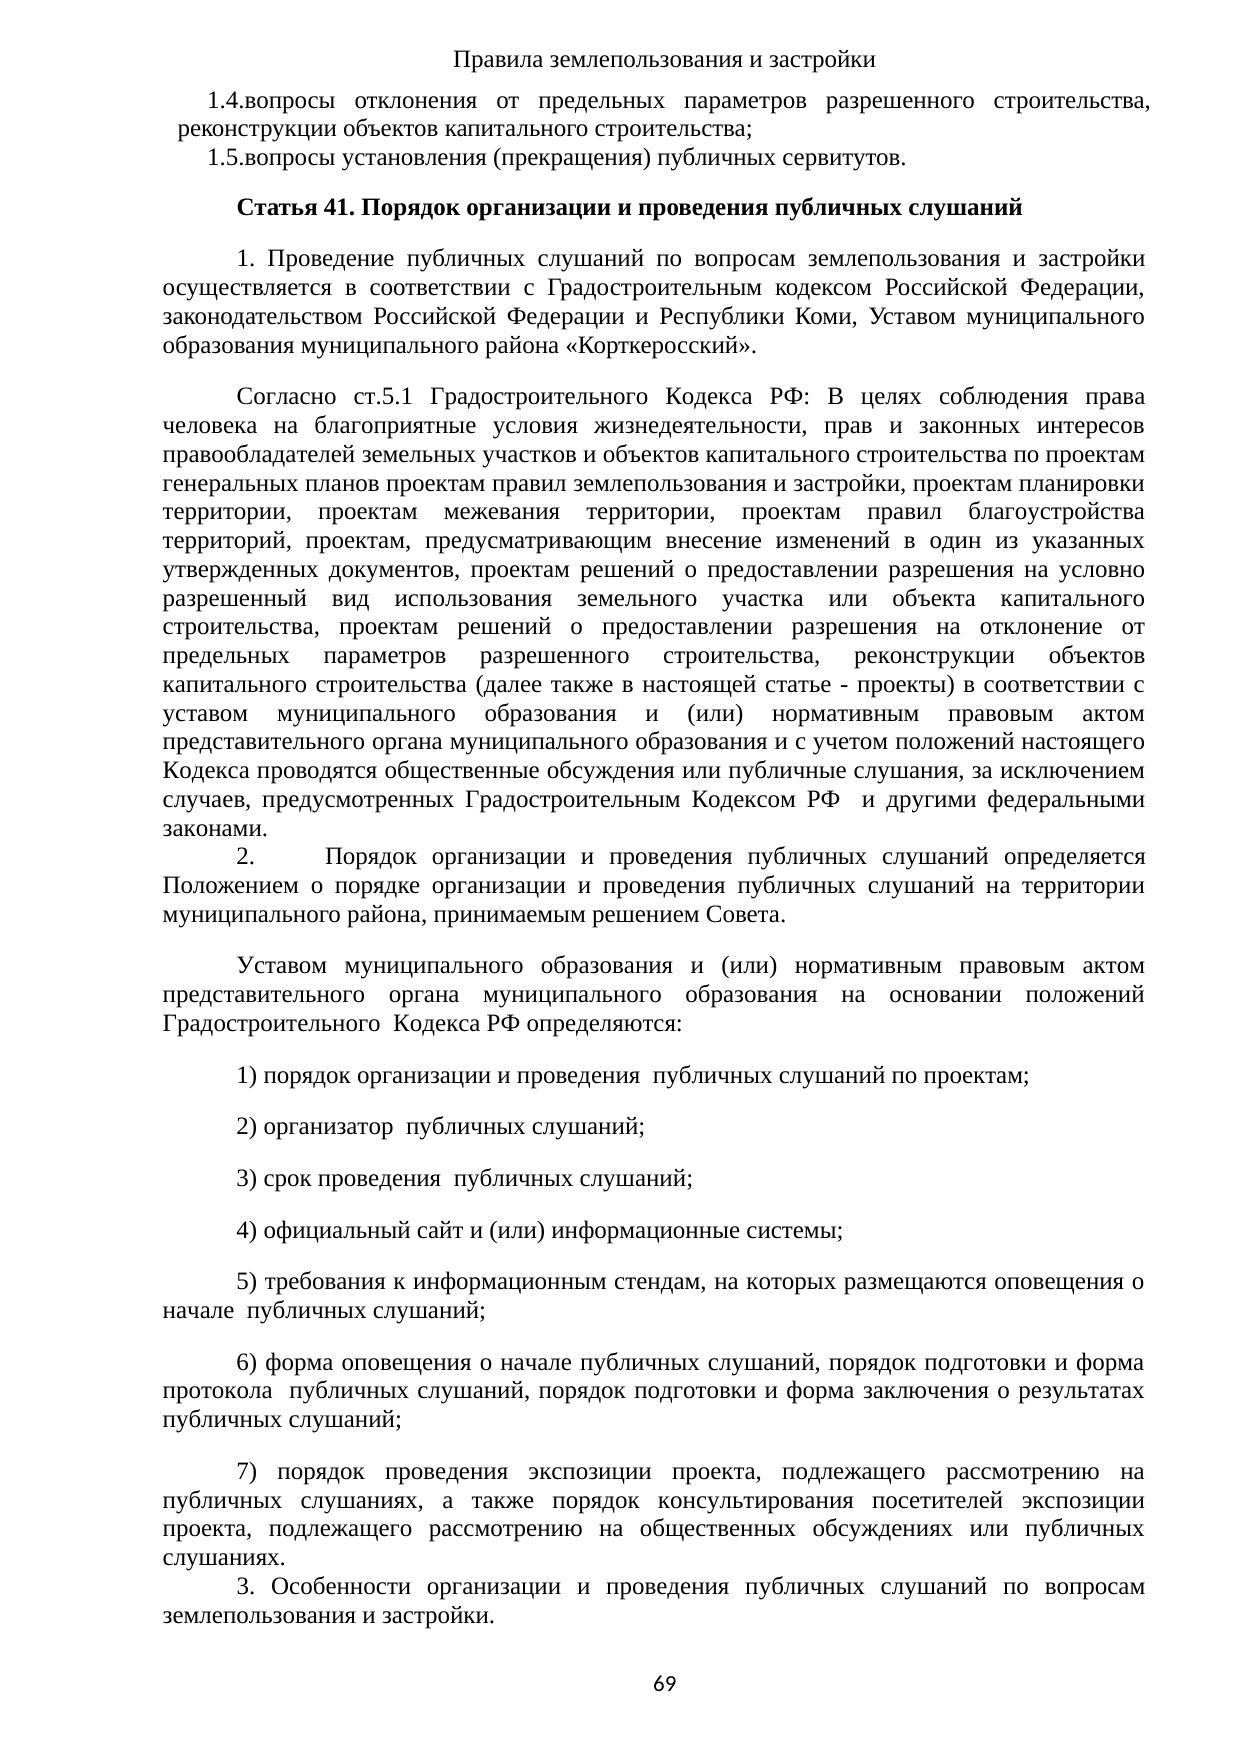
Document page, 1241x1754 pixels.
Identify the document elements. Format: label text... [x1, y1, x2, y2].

text Согласно ст.5.1 Градостроительного Кодекса РФ: В целях соблюдения права человека на благоприятные условия жизнедеятельности, прав и законных интересов правообладателей земельных участков и объектов капитального строительства по проектам генеральных планов проектам правил землепользования и застройки, проектам планировки территории, проектам межевания территории, проектам правил благоустройства территорий, проектам, предусматривающим внесение изменений в один из указанных утвержденных документов, проектам решений о предоставлении разрешения на условно разрешенный вид использования земельного участка или объекта капитального строительства, проектам решений о предоставлении разрешения на отклонение от предельных параметров разрешенного строительства, реконструкции объектов капитального строительства (далее также в настоящей статье - проекты) в соответствии с уставом муниципального образования и (или) нормативным правовым актом представительного органа муниципального образования и с учетом положений настоящего Кодекса проводятся общественные обсуждения или публичные слушания, за исключением случаев, предусмотренных Градостроительным Кодексом РФ и другими федеральными законами. [162, 381, 1146, 841]
text 4) официальный сайт и (или) информационные системы; [162, 1215, 1146, 1243]
text 1. Проведение публичных слушаний по вопросам землепользования и застройки осуществляется в соответствии с Градостроительным кодексом Российской Федерации, законодательством Российской Федерации и Республики Коми, Уставом муниципального образования муниципального района «Корткеросский». [162, 243, 1146, 358]
text 2) организатор публичных слушаний; [162, 1111, 1146, 1140]
list Порядок организации и проведения публичных слушаний определяется Положением о порядке организации и проведения публичных слушаний на территории муниципального района, принимаемым решением Совета. [162, 841, 1146, 928]
text 5) требования к информационным стендам, на которых размещаются оповещения о начале публичных слушаний; [162, 1266, 1146, 1324]
text 3) срок проведения публичных слушаний; [162, 1163, 1146, 1192]
text Уставом муниципального образования и (или) нормативным правовым актом представительного органа муниципального образования на основании положений Градостроительного Кодекса РФ определяются: [162, 951, 1146, 1037]
text 1.4.вопросы отклонения от предельных параметров разрешенного строительства, реконструкции объектов капитального строительства; [177, 85, 1152, 142]
text 3. Особенности организации и проведения публичных слушаний по вопросам землепользования и застройки. [162, 1571, 1146, 1628]
text 1) порядок организации и проведения публичных слушаний по проектам; [162, 1060, 1146, 1088]
text 1.5.вопросы установления (прекращения) публичных сервитутов. [177, 142, 1152, 171]
text 6) форма оповещения о начале публичных слушаний, порядок подготовки и форма протокола публичных слушаний, порядок подготовки и форма заключения о результатах публичных слушаний; [162, 1347, 1146, 1433]
text 7) порядок проведения экспозиции проекта, подлежащего рассмотрению на публичных слушаниях, а также порядок консультирования посетителей экспозиции проекта, подлежащего рассмотрению на общественных обсуждениях или публичных слушаниях. [162, 1456, 1146, 1571]
subtitle Статья 41. Порядок организации и проведения публичных слушаний [162, 192, 1146, 221]
